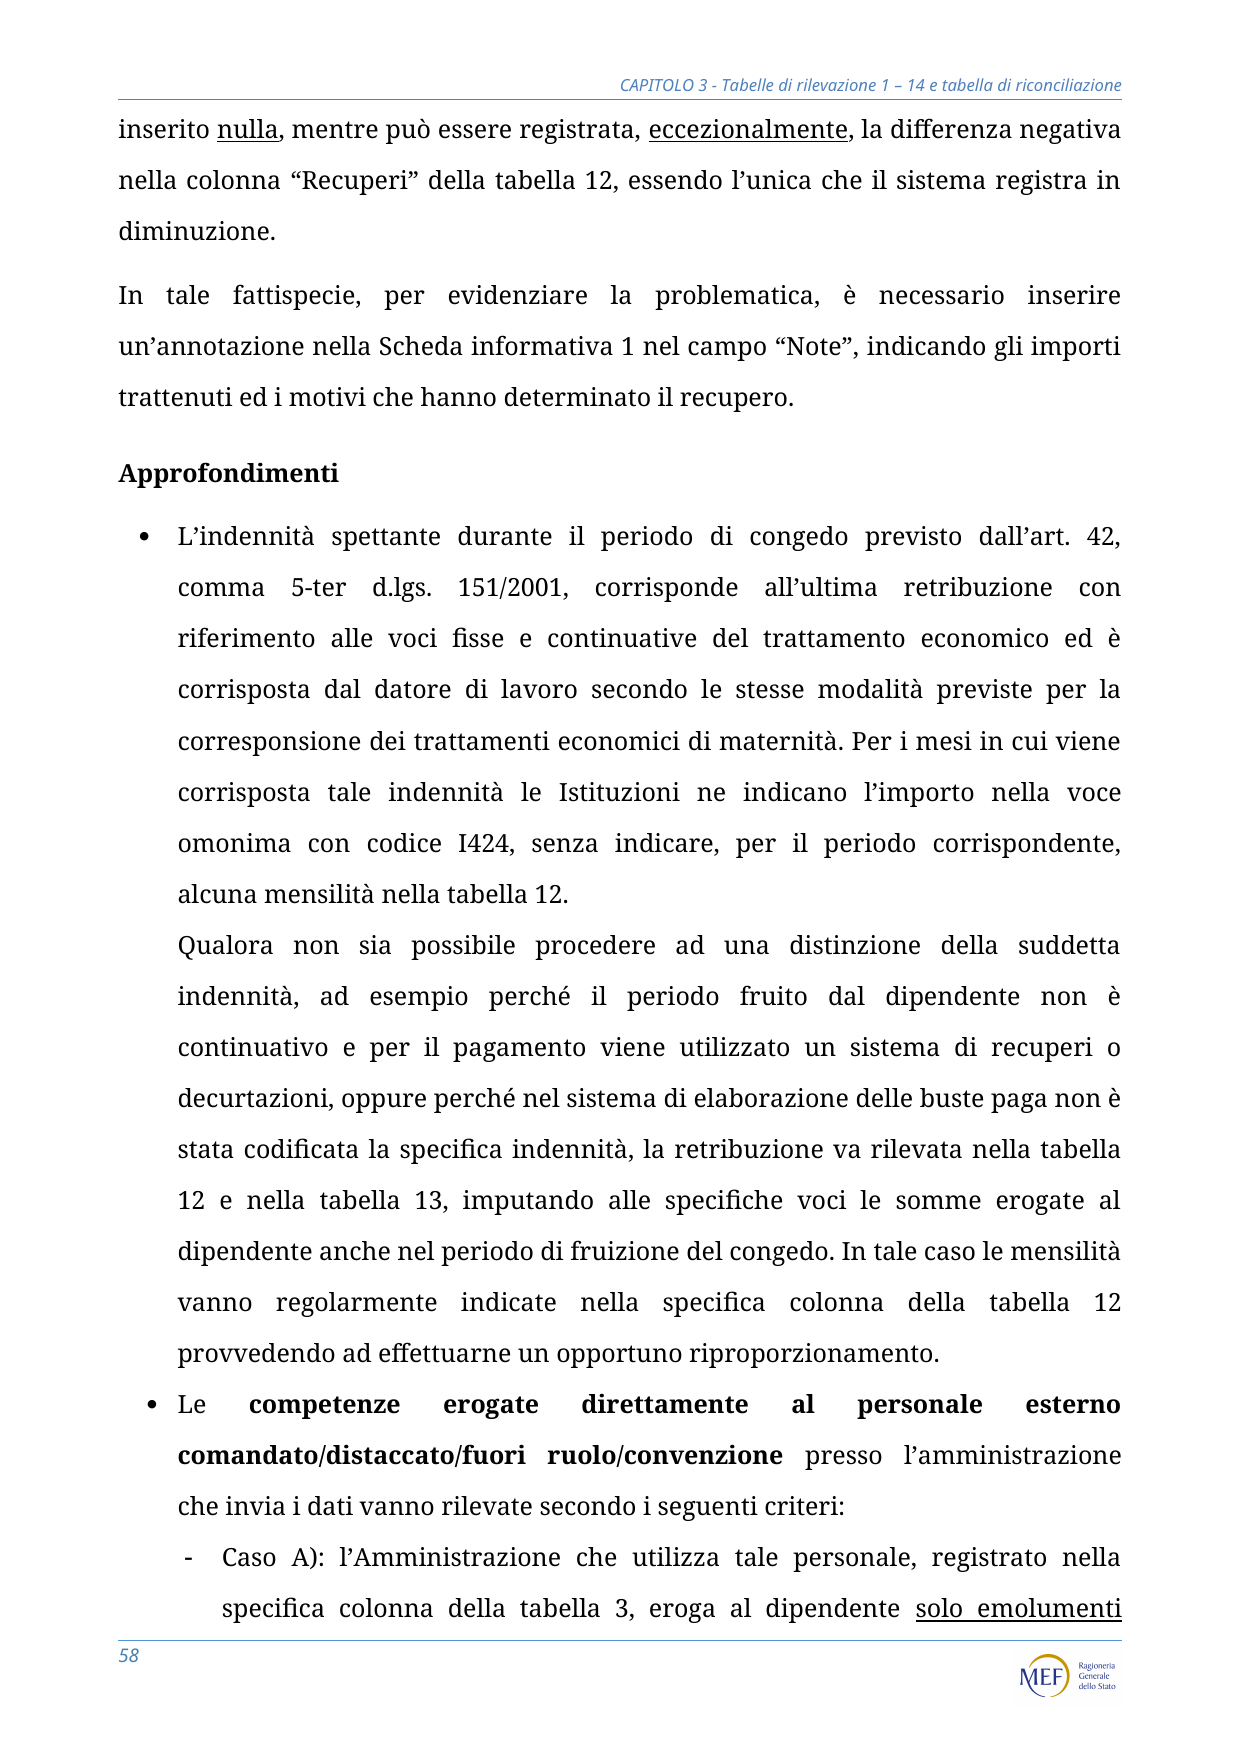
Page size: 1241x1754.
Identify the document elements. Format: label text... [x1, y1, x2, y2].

list L’indennità spettante durante il periodo di congedo previsto dall’art. 42, comma 5-ter d.lgs. 151/2001, corrisponde all’ultima retribuzione con riferimento alle voci fisse e continuative del trattamento economico ed è corrisposta dal datore di lavoro secondo le stesse modalità previste per la corresponsione dei trattamenti economici di maternità. Per i mesi in cui viene corrisposta tale indennità le Istituzioni ne indicano l’importo nella voce omonima con codice I424, senza indicare, per il periodo corrispondente, alcuna mensilità nella tabella 12. [140, 519, 1122, 910]
picture [1011, 1645, 1122, 1706]
list Le competenze erogate direttamente al personale esterno comandato/distaccato/fuori ruolo/convenzione presso l’amministrazione che invia i dati vanno rilevate secondo i seguenti criteri: [148, 1387, 1122, 1523]
list Qualora non sia possibile procedere ad una distinzione della suddetta indennità, ad esempio perché il periodo fruito dal dipendente non è continuativo e per il pagamento viene utilizzato un sistema di recuperi o decurtazioni, oppure perché nel sistema di elaborazione delle buste paga non è stata codificata la specifica indennità, la retribuzione va rilevata nella tabella 12 e nella tabella 13, imputando alle specifiche voci le somme erogate al dipendente anche nel periodo di fruizione del congedo. In tale caso le mensilità vanno regolarmente indicate nella specifica colonna della tabella 12 provvedendo ad effettuarne un opportuno riproporzionamento. [177, 927, 1122, 1370]
text Approfondimenti [118, 455, 1122, 489]
text In tale fattispecie, per evidenziare la problematica, è necessario inserire un’annotazione nella Scheda informativa 1 nel campo “Note”, indicando gli importi trattenuti ed i motivi che hanno determinato il recupero. [118, 277, 1122, 413]
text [118, 112, 1122, 248]
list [184, 1540, 1122, 1625]
